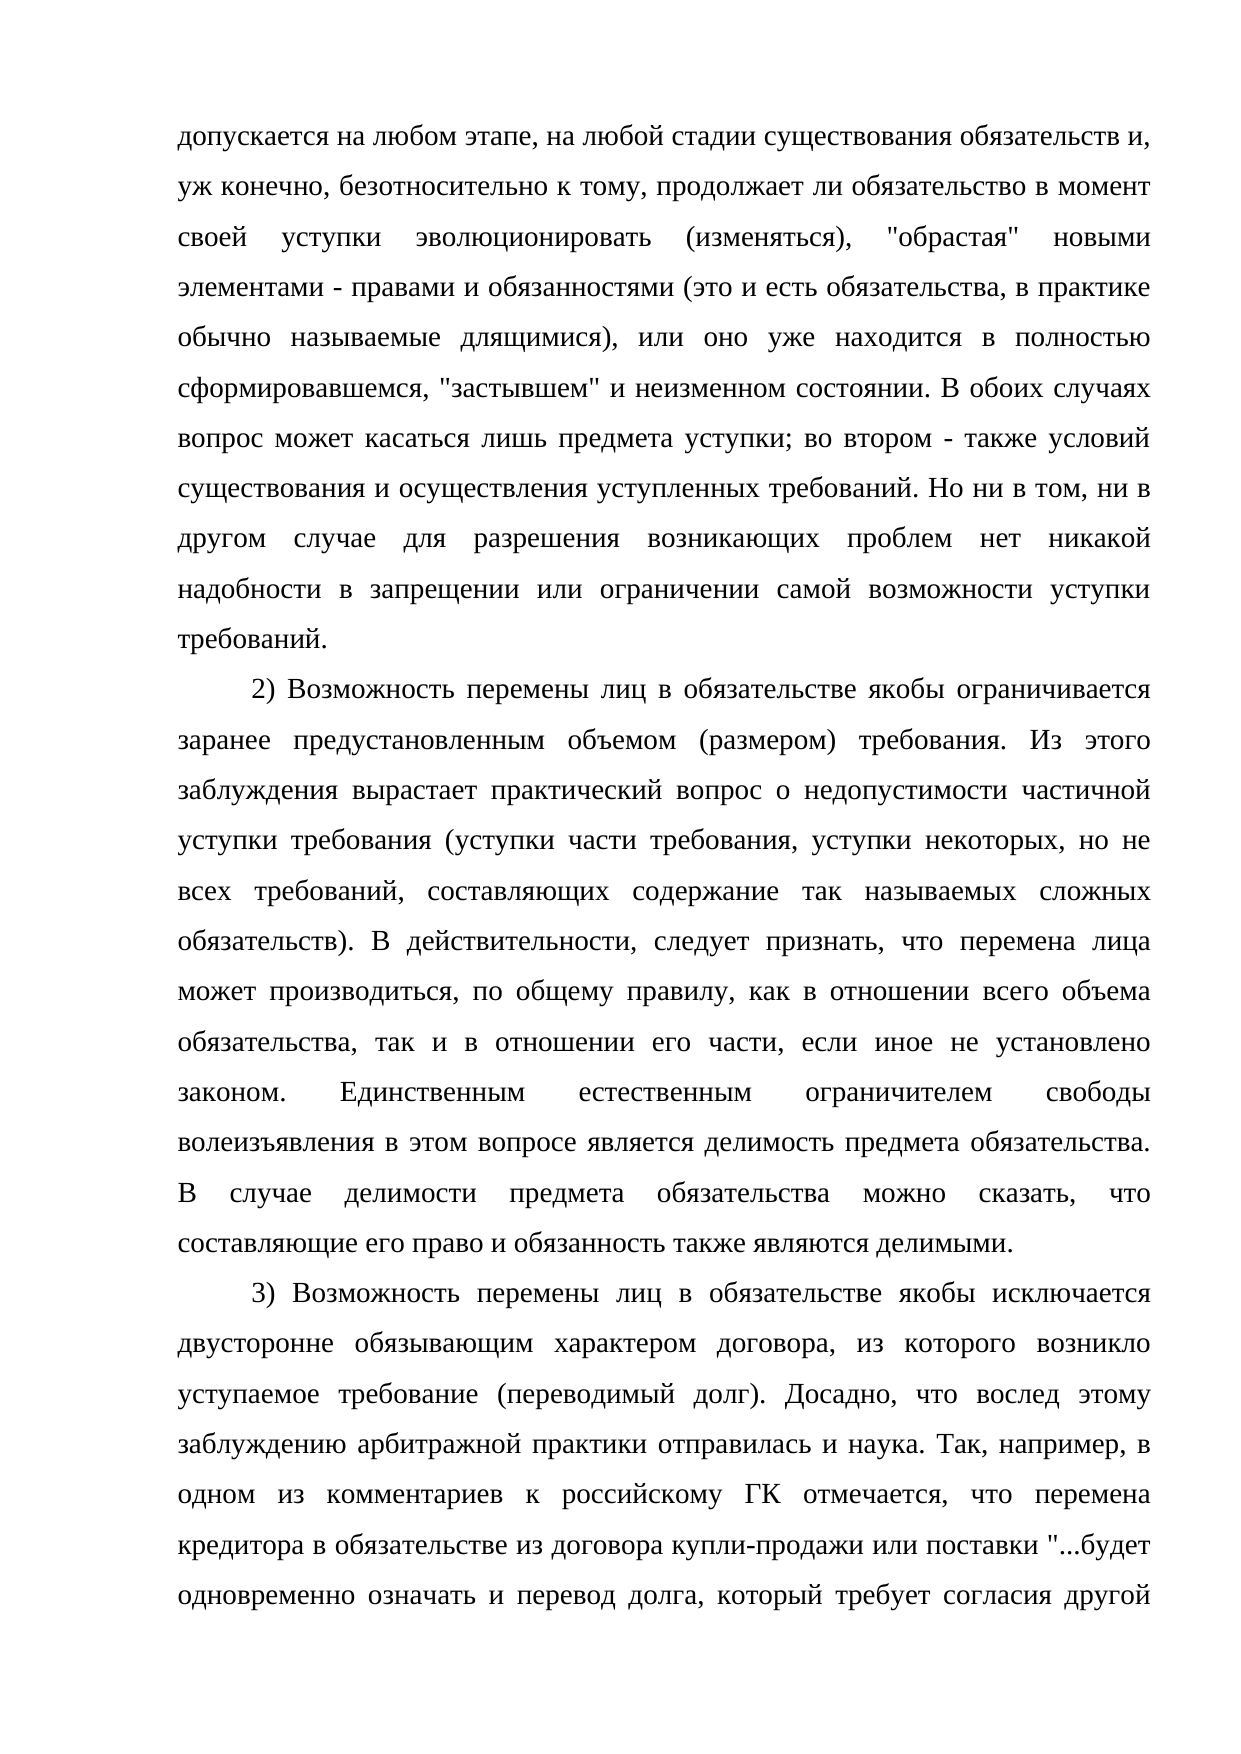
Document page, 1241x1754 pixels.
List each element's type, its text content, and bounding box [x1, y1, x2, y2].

text 2) Возможность перемены лиц в обязательстве якобы ограничивается заранее предустановленным объемом (размером) требования. Из этого заблуждения вырастает практический вопрос о недопустимости частичной уступки требования (уступки части требования, уступки некоторых, но не всех требований, составляющих содержание так называемых сложных обязательств). В действительности, следует признать, что перемена лица может производиться, по общему правилу, как в отношении всего объема обязательства, так и в отношении его части, если иное не установлено законом. Единственным естественным ограничителем свободы волеизъявления в этом вопросе является делимость предмета обязательства. В случае делимости предмета обязательства можно сказать, что составляющие его право и обязанность также являются делимыми. [177, 672, 1152, 1258]
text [177, 1275, 1152, 1611]
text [177, 118, 1152, 655]
